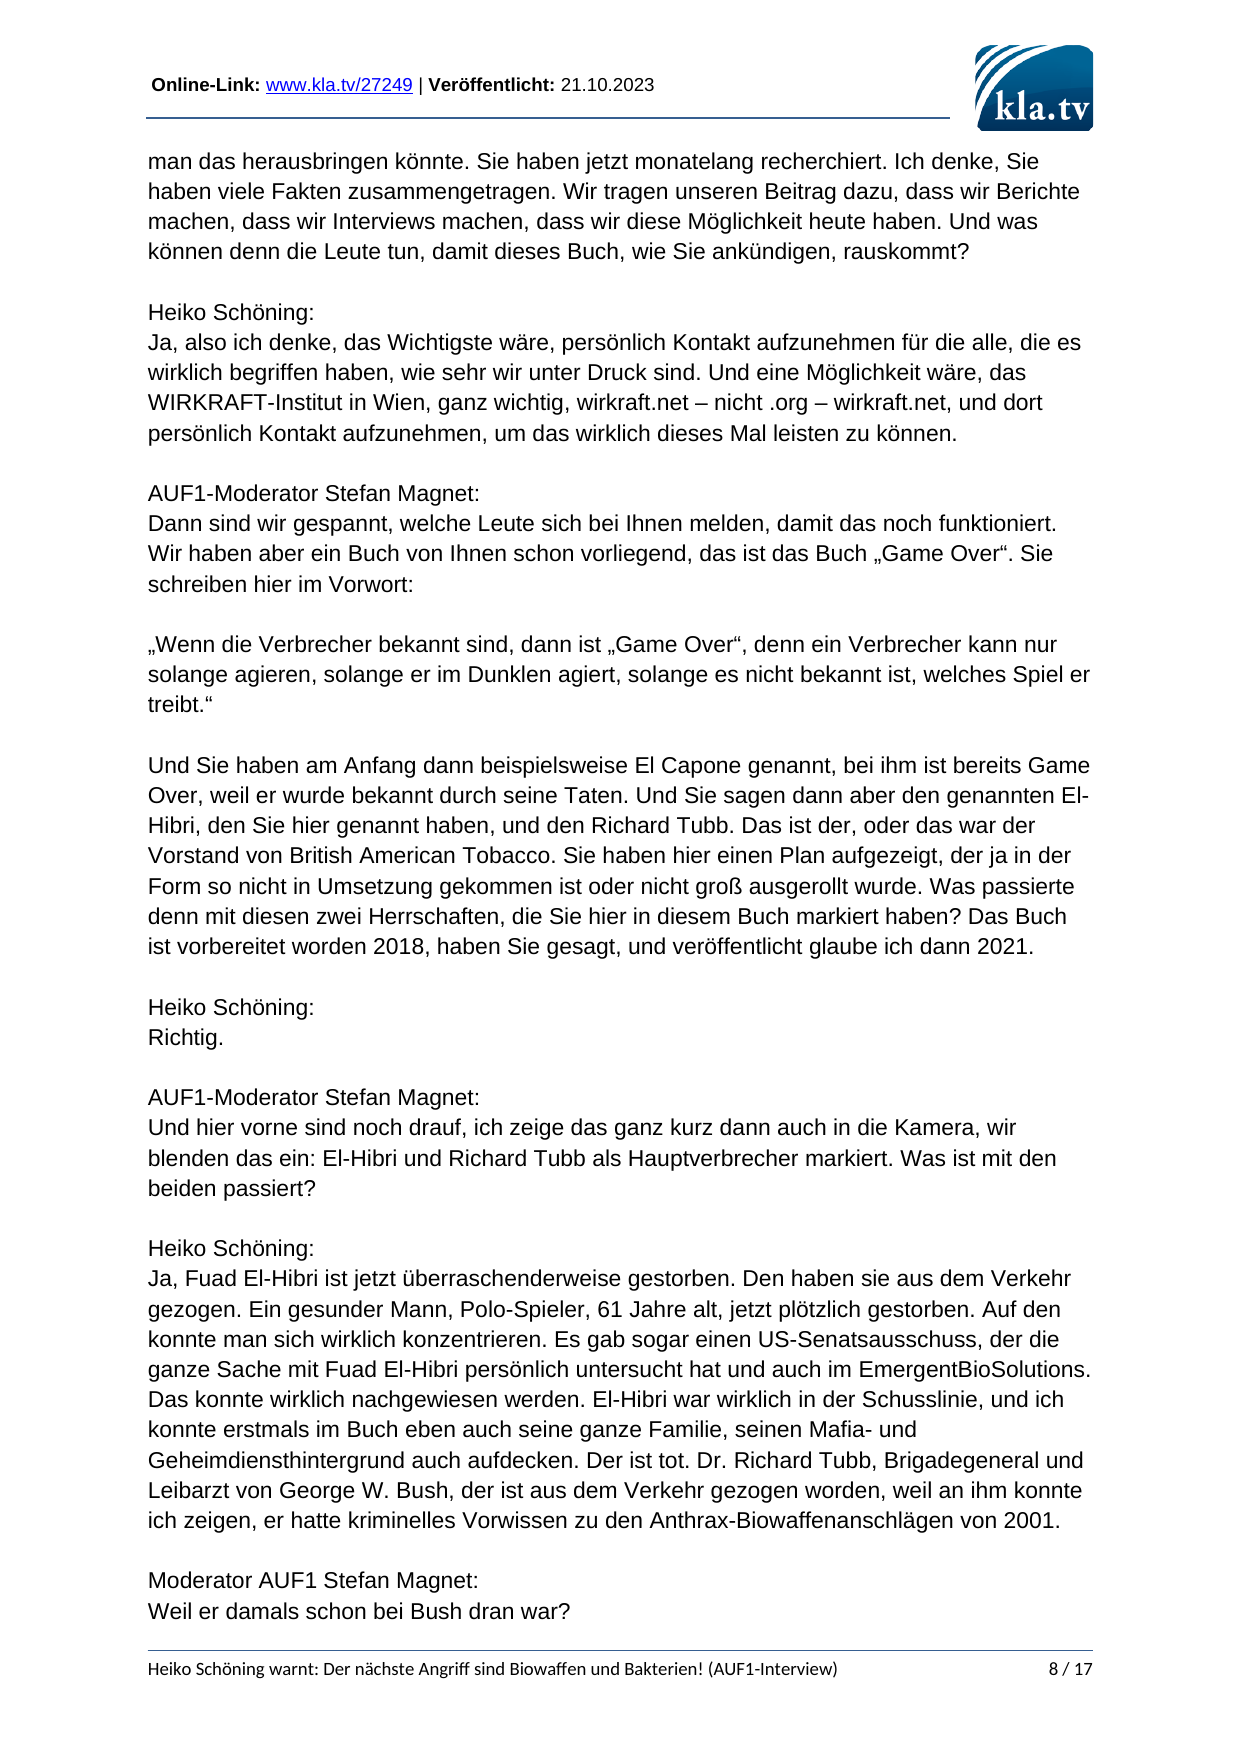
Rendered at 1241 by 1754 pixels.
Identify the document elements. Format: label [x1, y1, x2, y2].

text [148, 148, 1093, 1624]
